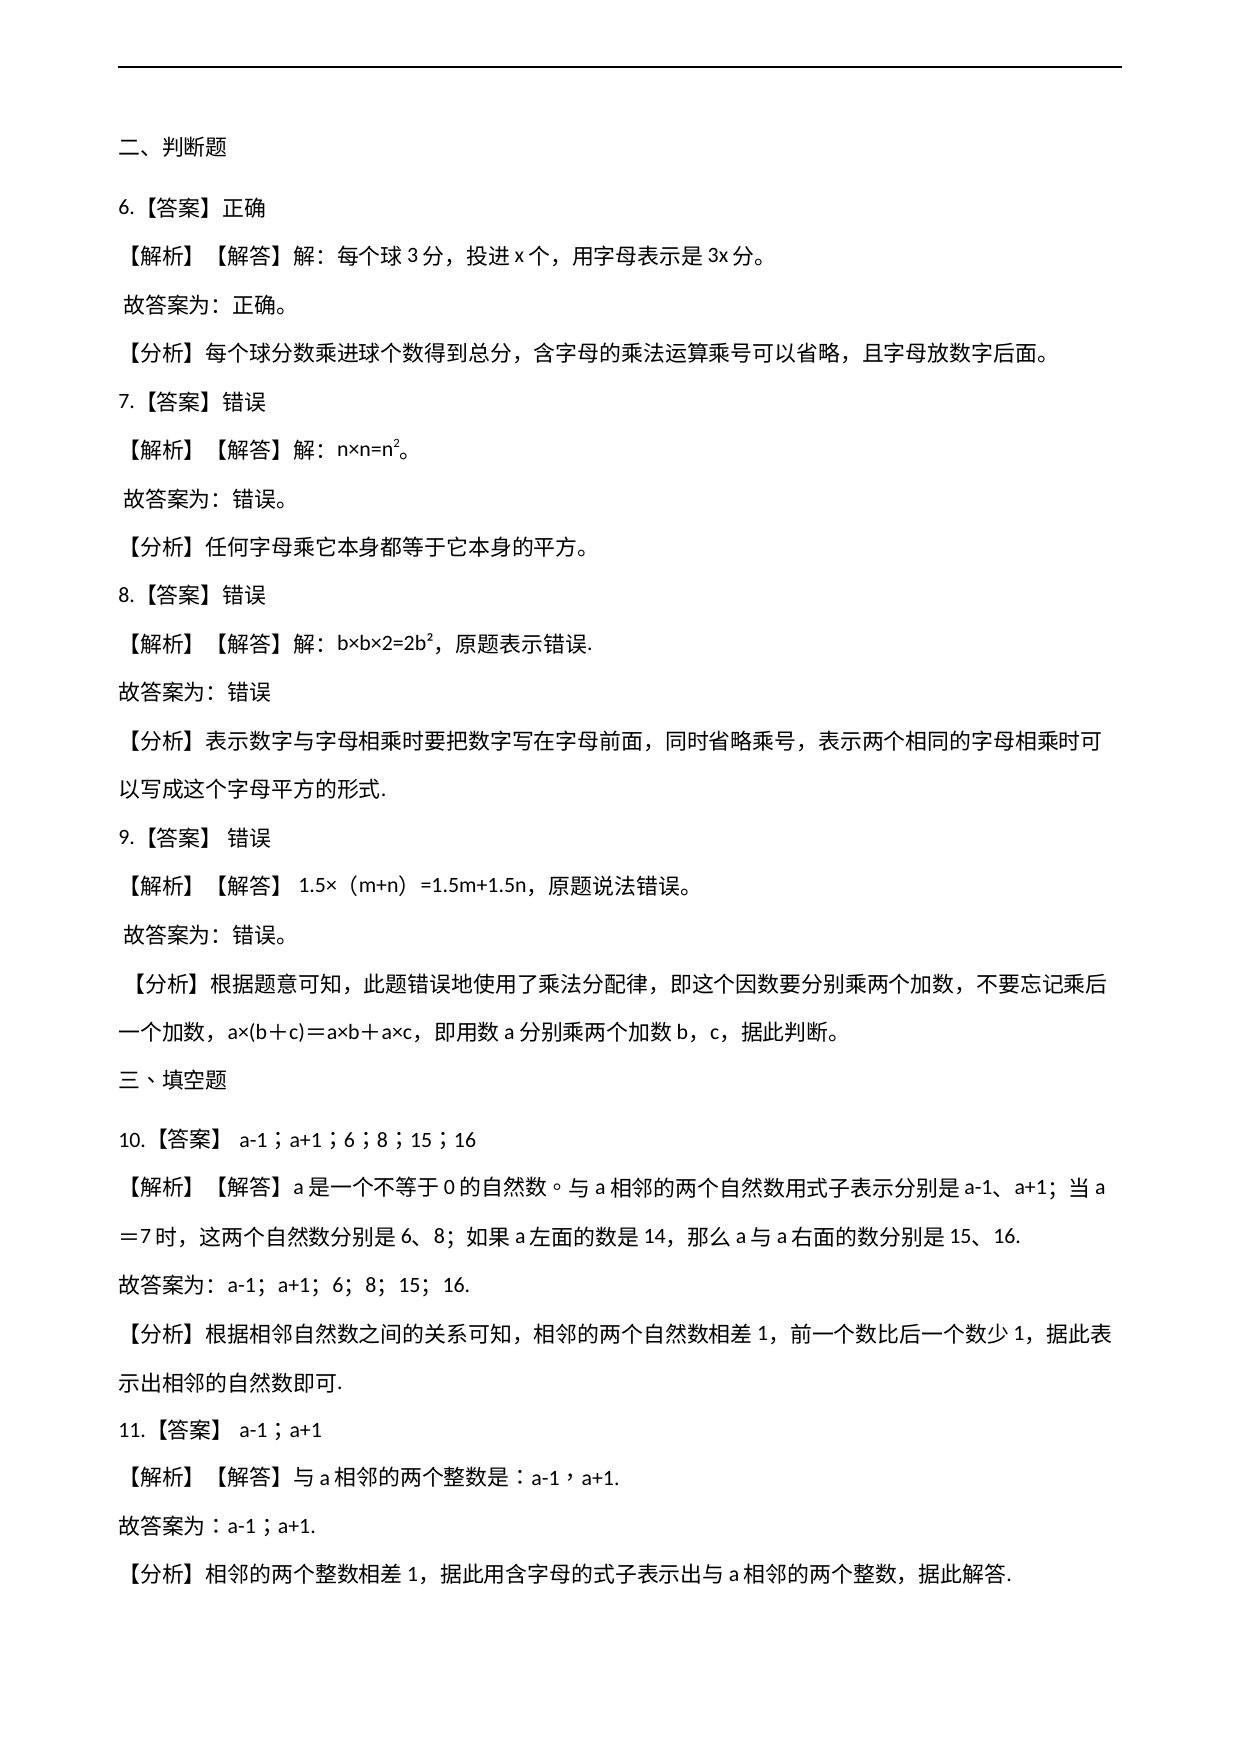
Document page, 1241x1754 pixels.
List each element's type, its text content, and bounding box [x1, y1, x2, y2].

text 【分析】根据相邻自然数之间的关系可知，相邻的两个自然数相差1，前一个数比后一个数少1，据此表示出相邻的自然数即可. [118, 1316, 1122, 1398]
text 【解析】【解答】与a相邻的两个整数是：a-1，a+1. 故答案为：a-1；a+1. [118, 1461, 1122, 1542]
text 【解析】【解答】解：n×n=n2。 故答案为：错误。 [118, 432, 1122, 514]
text 【分析】表示数字与字母相乘时要把数字写在字母前面，同时省略乘号，表示两个相同的字母相乘时可以写成这个字母平方的形式. [118, 723, 1122, 804]
text 7.【答案】错误 [118, 384, 1122, 417]
text 【分析】每个球分数乘进球个数得到总分，含字母的乘法运算乘号可以省略，且字母放数字后面。 [118, 336, 1122, 368]
text 【解析】【解答】解：b×b×2=2b²，原题表示错误. 故答案为：错误 [118, 626, 1122, 707]
text 三、填空题 [118, 1063, 1122, 1096]
text 8.【答案】错误 [118, 578, 1122, 610]
text 【解析】【解答】解：每个球3分，投进x个，用字母表示是3x分。 故答案为：正确。 [118, 239, 1122, 320]
text 【解析】【解答】 1.5×（m+n）=1.5m+1.5n，原题说法错误。 故答案为：错误。 【分析】根据题意可知，此题错误地使用了乘法分配律，即这个因数要分别乘两个加数，不要忘记乘后一个加数，a×(b＋c)＝a×b＋a×c，即用数a分别乘两个加数b，c，据此判断。 [118, 869, 1122, 1047]
text 【解析】【解答】a是一个不等于0的自然数。与a相邻的两个自然数用式子表示分别是a-1、a+1；当a＝7时，这两个自然数分别是6、8；如果a左面的数是14，那么a与a右面的数分别是15、16. 故答案为：a-1；a+1；6；8；15；16. [118, 1171, 1122, 1301]
text 11.【答案】 a-1；a+1 [118, 1413, 1122, 1446]
text 6.【答案】正确 [118, 190, 1122, 223]
text 【分析】相邻的两个整数相差1，据此用含字母的式子表示出与a相邻的两个整数，据此解答. [118, 1557, 1122, 1589]
text 10.【答案】 a-1；a+1；6；8；15；16 [118, 1123, 1122, 1156]
text 9.【答案】 错误 [118, 820, 1122, 853]
text 二、判断题 [118, 129, 1122, 162]
text 【分析】任何字母乘它本身都等于它本身的平方。 [118, 529, 1122, 562]
